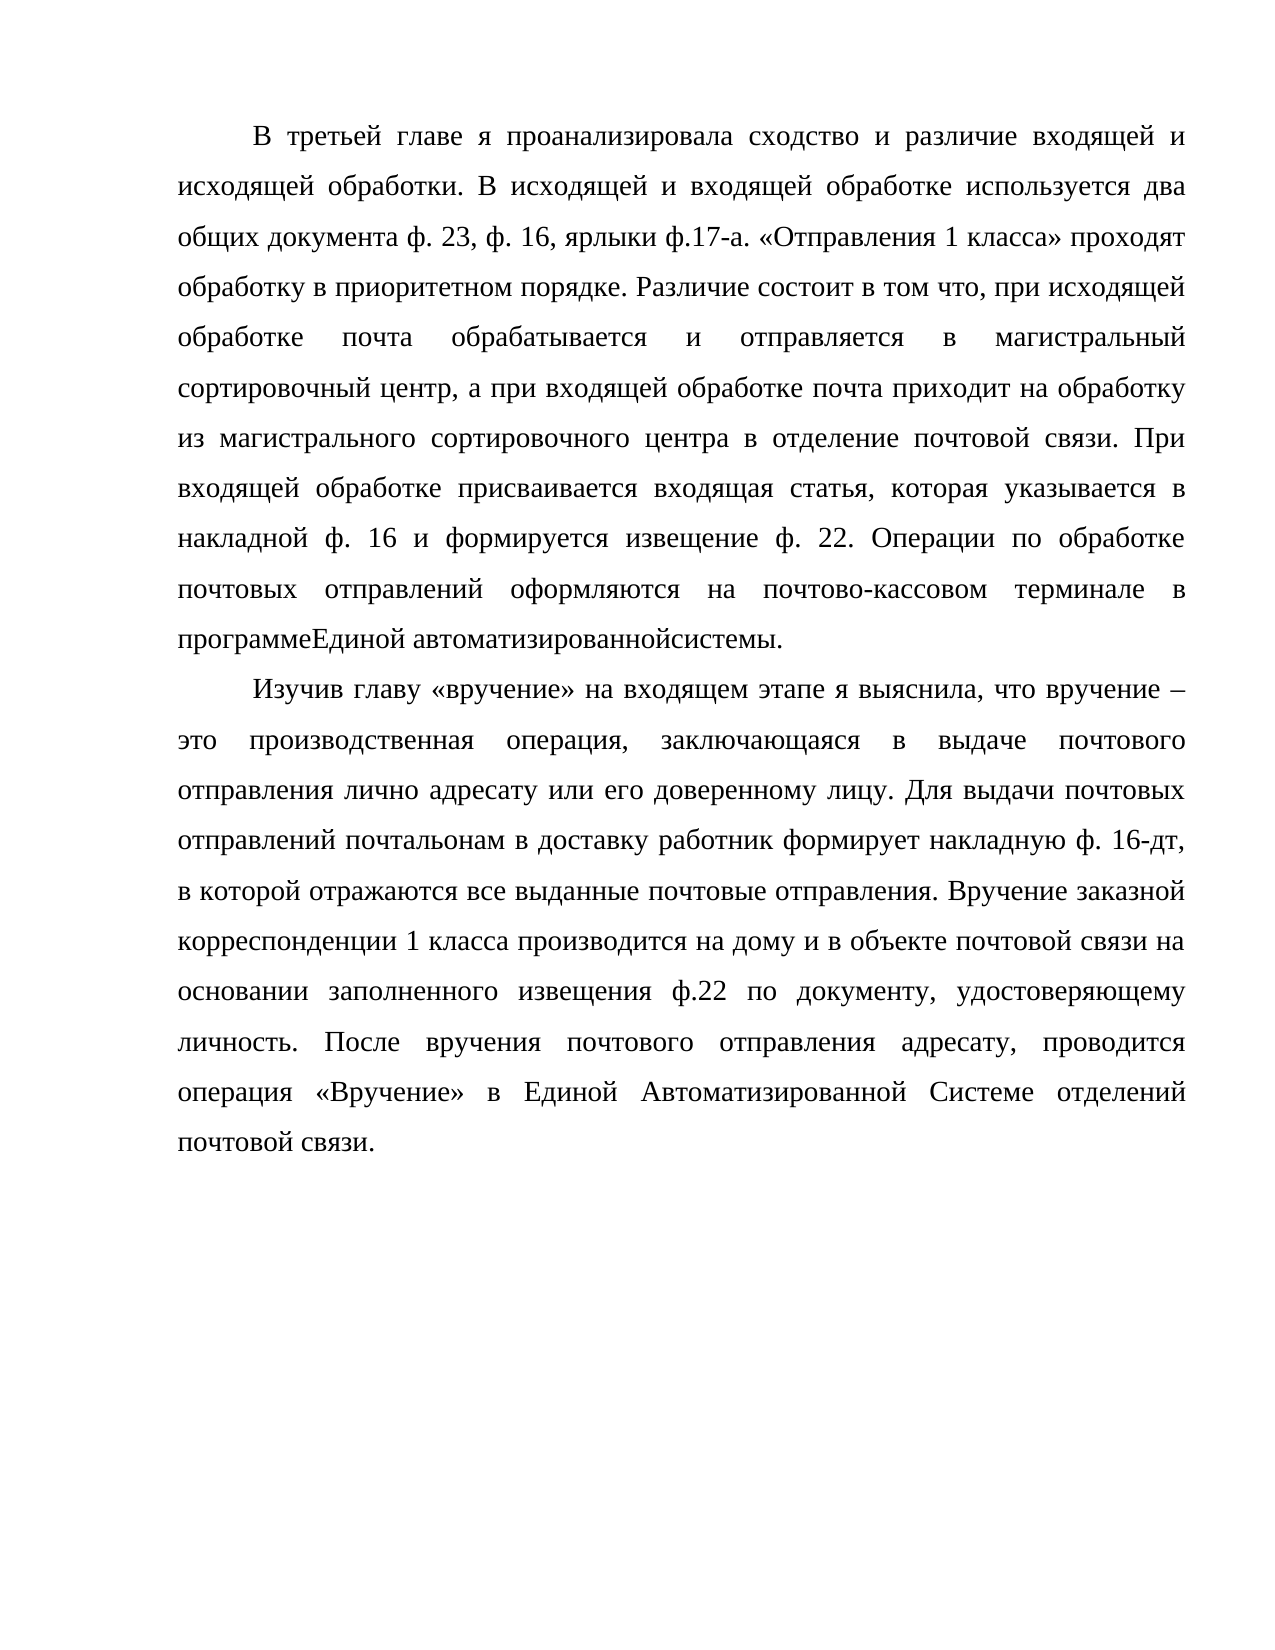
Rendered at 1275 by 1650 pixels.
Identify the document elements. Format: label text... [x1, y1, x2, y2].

text Изучив главу «вручение» на входящем этапе я выяснила, что вручение – это производственная операция, заключающаяся в выдаче почтового отправления лично адресату или его доверенному лицу. Для выдачи почтовых отправлений почтальонам в доставку работник формирует накладную ф. 16-дт, в которой отражаются все выданные почтовые отправления. Вручение заказной корреспонденции 1 класса производится на дому и в объекте почтовой связи на основании заполненного извещения ф.22 по документу, удостоверяющему личность. После вручения почтового отправления адресату, проводится операция «Вручение» в Единой Автоматизированной Системе отделений почтовой связи. [177, 672, 1186, 1158]
text В третьей главе я проанализировала сходство и различие входящей и исходящей обработки. В исходящей и входящей обработке используется два общих документа ф. 23, ф. 16, ярлыки ф.17-а. «Отправления 1 класса» проходят обработку в приоритетном порядке. Различие состоит в том что, при исходящей обработке почта обрабатывается и отправляется в магистральный сортировочный центр, а при входящей обработке почта приходит на обработку из магистрального сортировочного центра в отделение почтовой связи. При входящей обработке присваивается входящая статья, которая указывается в накладной ф. 16 и формируется извещение ф. 22. Операции по обработке почтовых отправлений оформляются на почтово-кассовом терминале в программеЕдиной автоматизированнойсистемы. [177, 118, 1186, 655]
